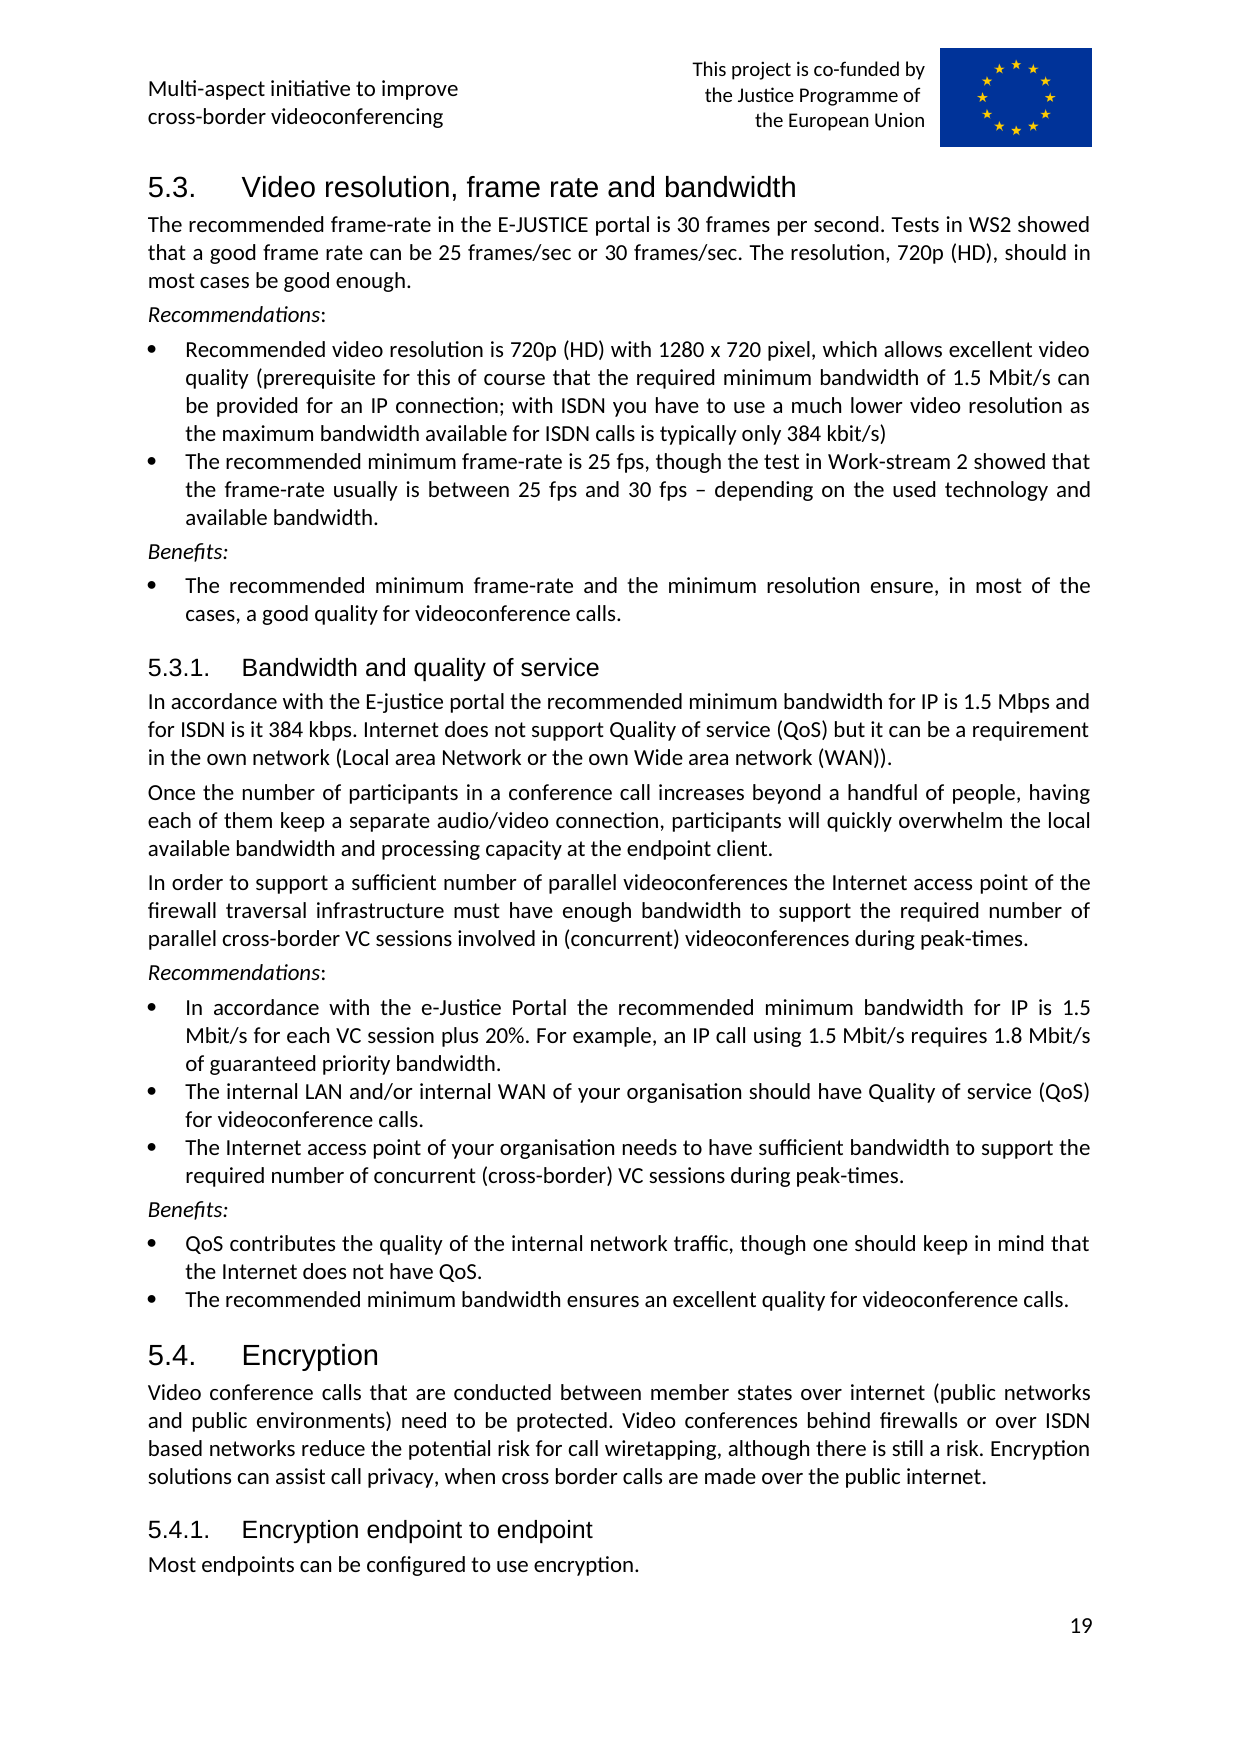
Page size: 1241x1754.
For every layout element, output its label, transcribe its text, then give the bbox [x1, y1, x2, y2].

subtitle Video resolution, frame rate and bandwidth [148, 170, 1092, 204]
text In accordance with the E-justice portal the recommended minimum bandwidth for IP is 1.5 Mbps and for ISDN is it 384 kbps. Internet does not support Quality of service (QoS) but it can be a requirement in the own network (Local area Network or the own Wide area network (WAN)). [148, 687, 1092, 772]
text Recommendations: [148, 958, 1092, 986]
subtitle Encryption endpoint to endpoint [148, 1515, 1092, 1544]
subtitle Encryption [148, 1338, 1092, 1372]
text Recommendations: [148, 301, 1092, 328]
subtitle Bandwidth and quality of service [148, 652, 1092, 681]
text Benefits: [148, 537, 1092, 565]
list The recommended minimum frame-rate is 25 fps, though the test in Work-stream 2 showed that the frame-rate usually is between 25 fps and 30 fps – depending on the used technology and available bandwidth. [148, 447, 1092, 531]
text The recommended frame-rate in the E-JUSTICE portal is 30 frames per second. Tests in WS2 showed that a good frame rate can be 25 frames/sec or 30 frames/sec. The resolution, 720p (HD), should in most cases be good enough. [148, 210, 1092, 294]
list Recommended video resolution is 720p (HD) with 1280 x 720 pixel, which allows excellent video quality (prerequisite for this of course that the required minimum bandwidth of 1.5 Mbit/s can be provided for an IP connection; with ISDN you have to use a much lower video resolution as the maximum bandwidth available for ISDN calls is typically only 384 kbit/s) [148, 335, 1092, 447]
list The internal LAN and/or internal WAN of your organisation should have Quality of service (QoS) for videoconference calls. [148, 1077, 1092, 1133]
list The Internet access point of your organisation needs to have sufficient bandwidth to support the required number of concurrent (cross-border) VC sessions during peak-times. [148, 1133, 1092, 1189]
picture [940, 48, 1092, 147]
text Benefits: [148, 1195, 1092, 1223]
text Most endpoints can be configured to use encryption. [148, 1550, 1092, 1578]
text In order to support a sufficient number of parallel videoconferences the Internet access point of the firewall traversal infrastructure must have enough bandwidth to support the required number of parallel cross-border VC sessions involved in (concurrent) videoconferences during peak-times. [148, 868, 1092, 952]
list QoS contributes the quality of the internal network traffic, though one should keep in mind that the Internet does not have QoS. [148, 1229, 1092, 1285]
text Video conference calls that are conducted between member states over internet (public networks and public environments) need to be protected. Video conferences behind firewalls or over ISDN based networks reduce the potential risk for call wiretapping, although there is still a risk. Encryption solutions can assist call privacy, when cross border calls are made over the public internet. [148, 1378, 1092, 1490]
list In accordance with the e-Justice Portal the recommended minimum bandwidth for IP is 1.5 Mbit/s for each VC session plus 20%. For example, an IP call using 1.5 Mbit/s requires 1.8 Mbit/s of guaranteed priority bandwidth. [148, 993, 1092, 1077]
list The recommended minimum frame-rate and the minimum resolution ensure, in most of the cases, a good quality for videoconference calls. [148, 571, 1092, 627]
text Once the number of participants in a conference call increases beyond a handful of people, having each of them keep a separate audio/video connection, participants will quickly overwhelm the local available bandwidth and processing capacity at the endpoint client. [148, 778, 1092, 862]
list The recommended minimum bandwidth ensures an excellent quality for videoconference calls. [148, 1285, 1092, 1313]
